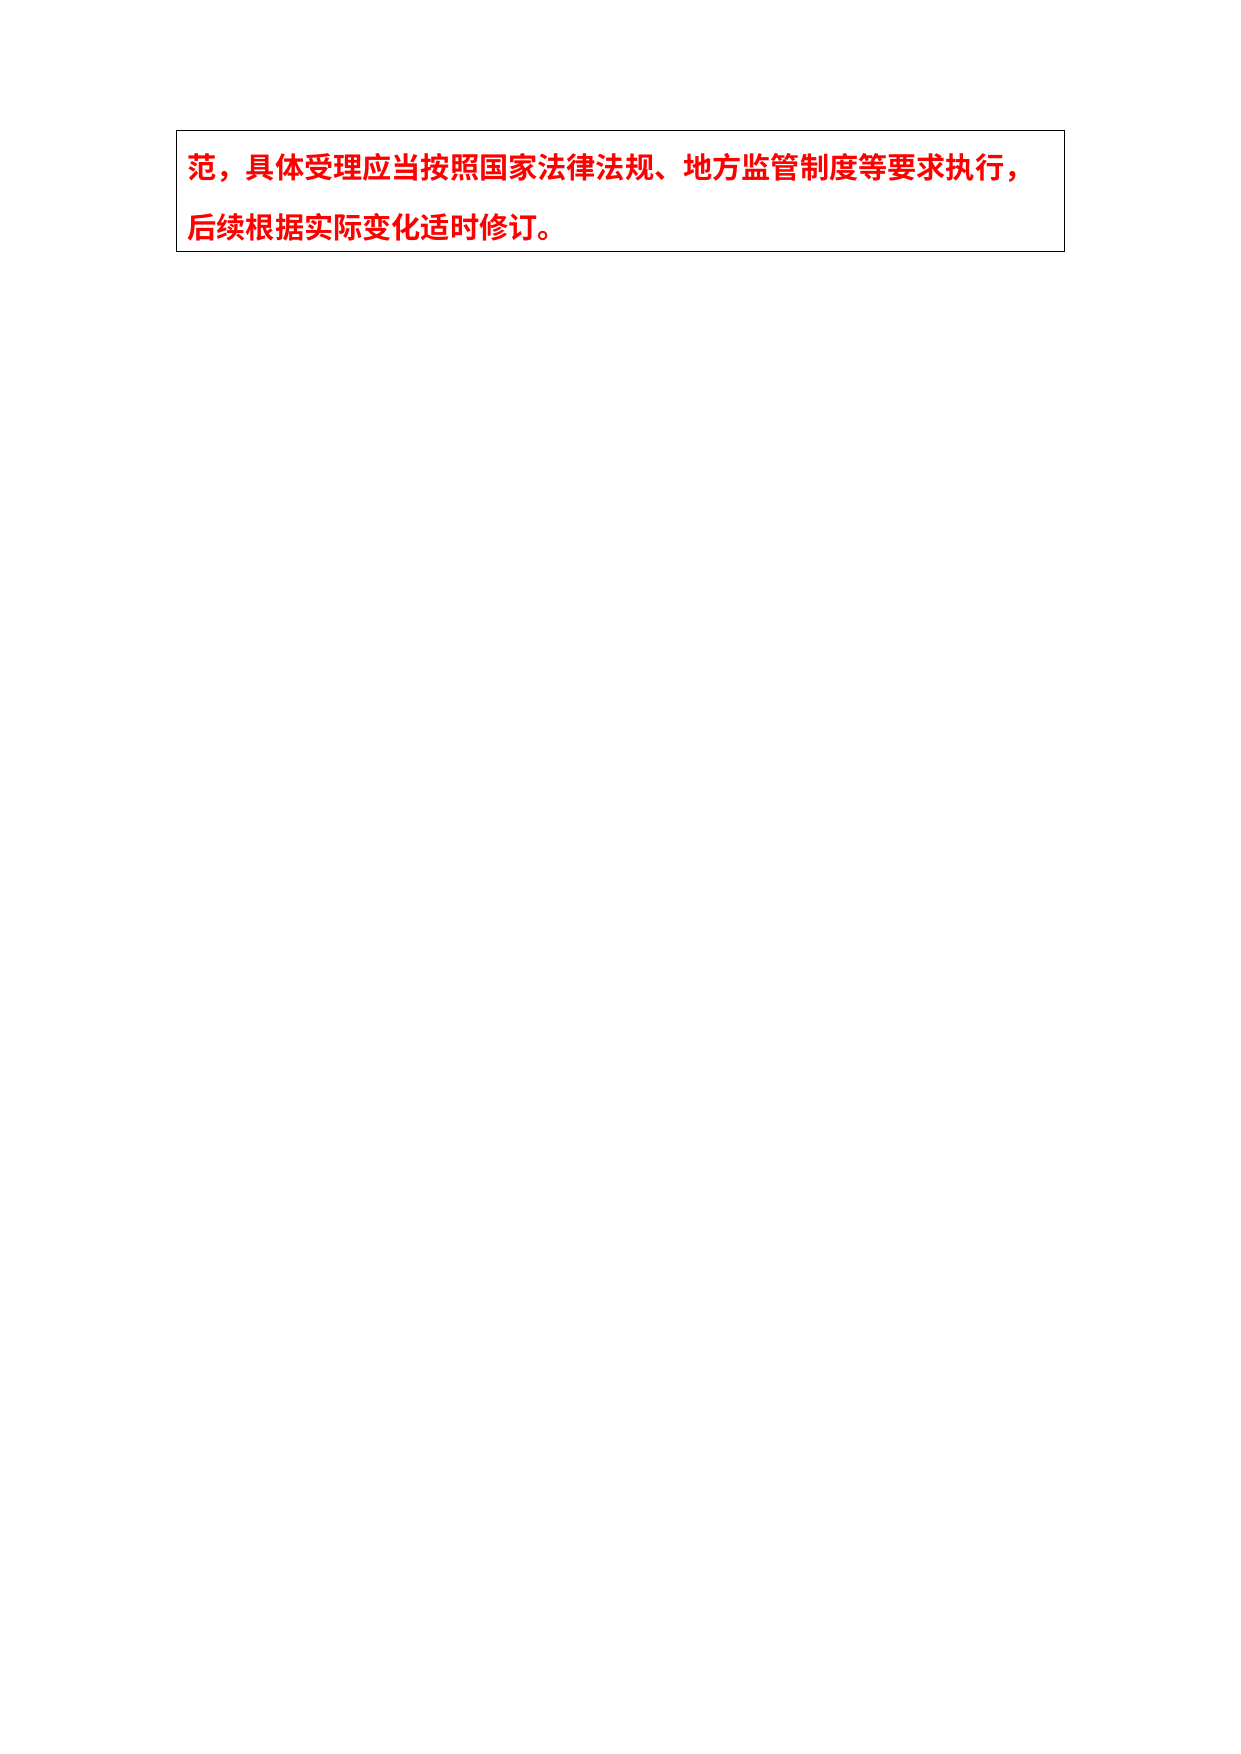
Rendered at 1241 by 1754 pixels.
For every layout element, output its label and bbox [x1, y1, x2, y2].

table_header [177, 131, 1064, 251]
